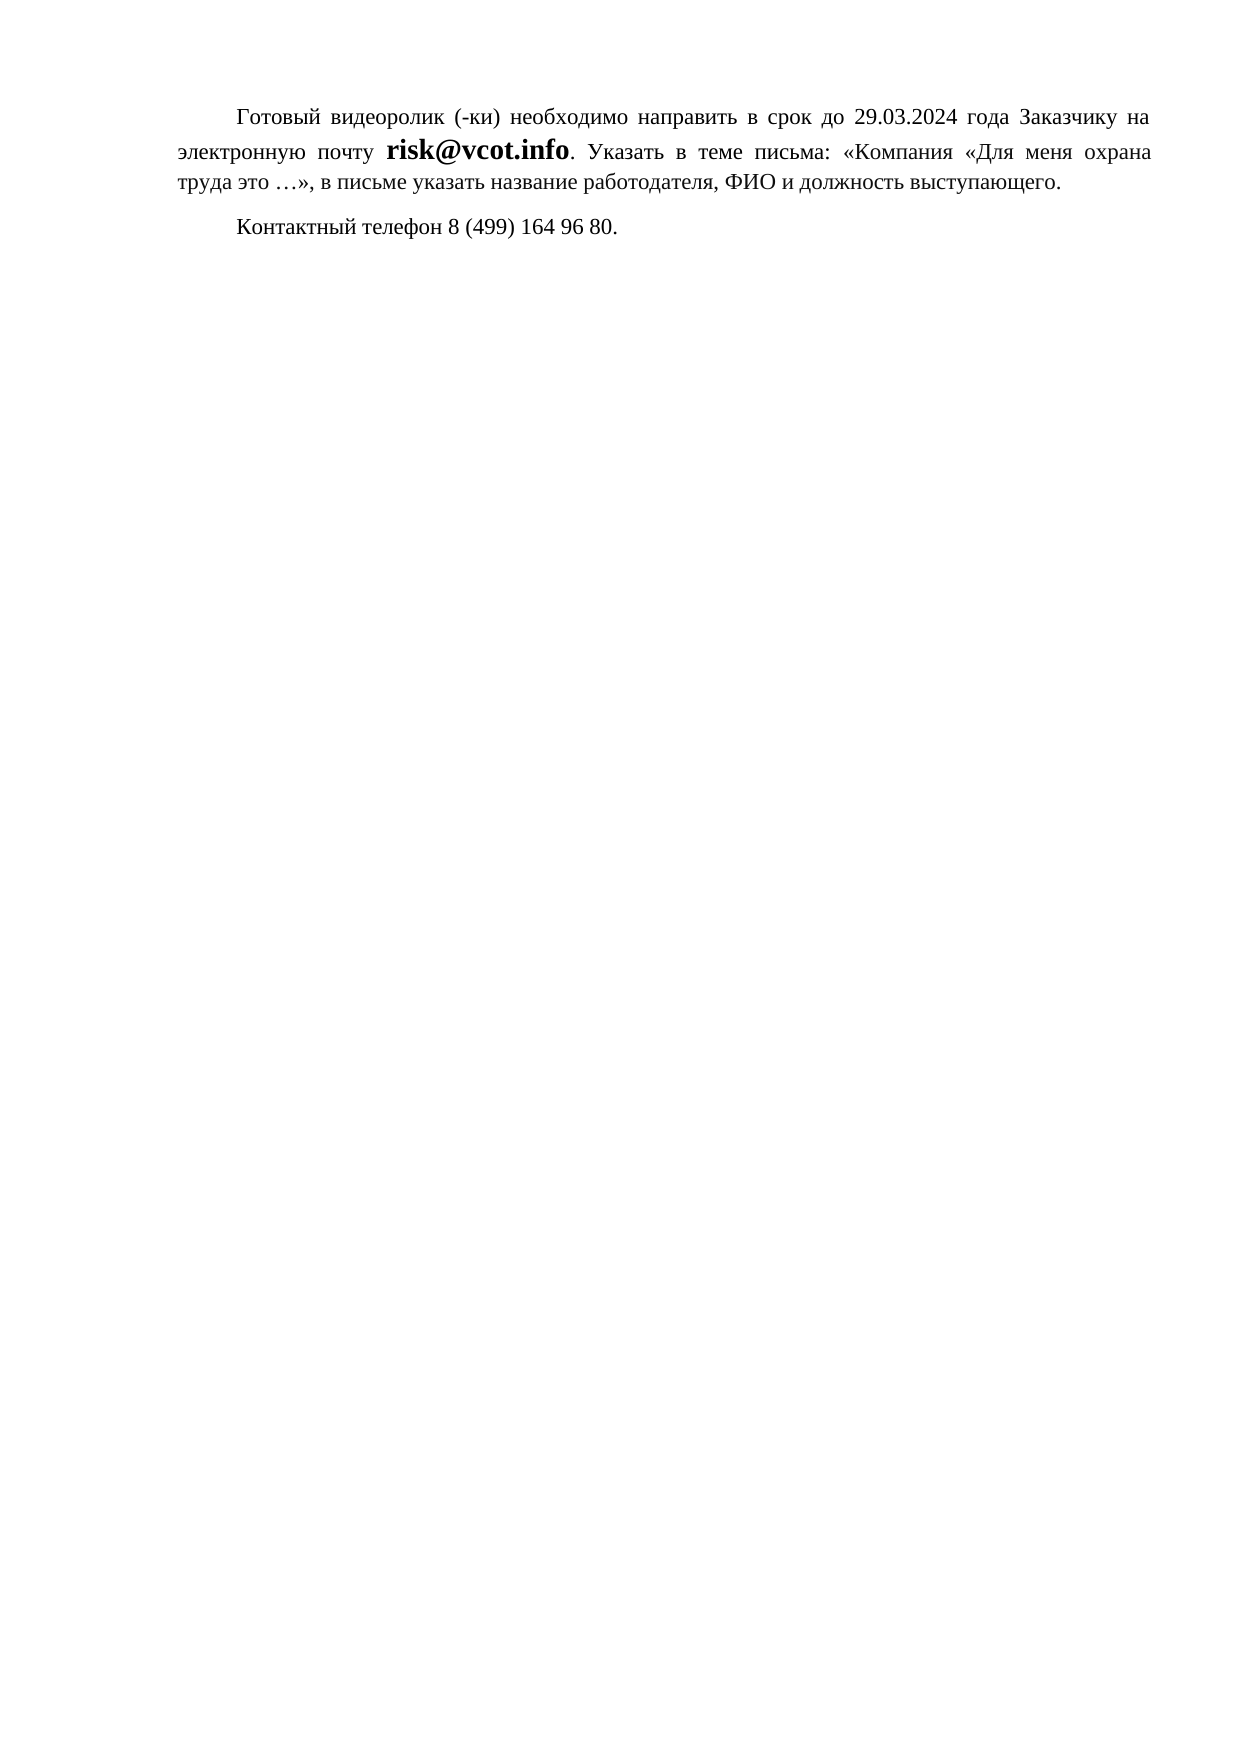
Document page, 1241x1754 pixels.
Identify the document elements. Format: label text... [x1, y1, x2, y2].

text Готовый видеоролик (-ки) необходимо направить в срок до 29.03.2024 года Заказчику на электронную почту risk@vcot.info. Указать в теме письма: «Компания «Для меня охрана труда это …», в письме указать название работодателя, ФИО и должность выступающего. [177, 103, 1152, 194]
text Контактный телефон 8 (499) 164 96 80. [177, 213, 1152, 239]
